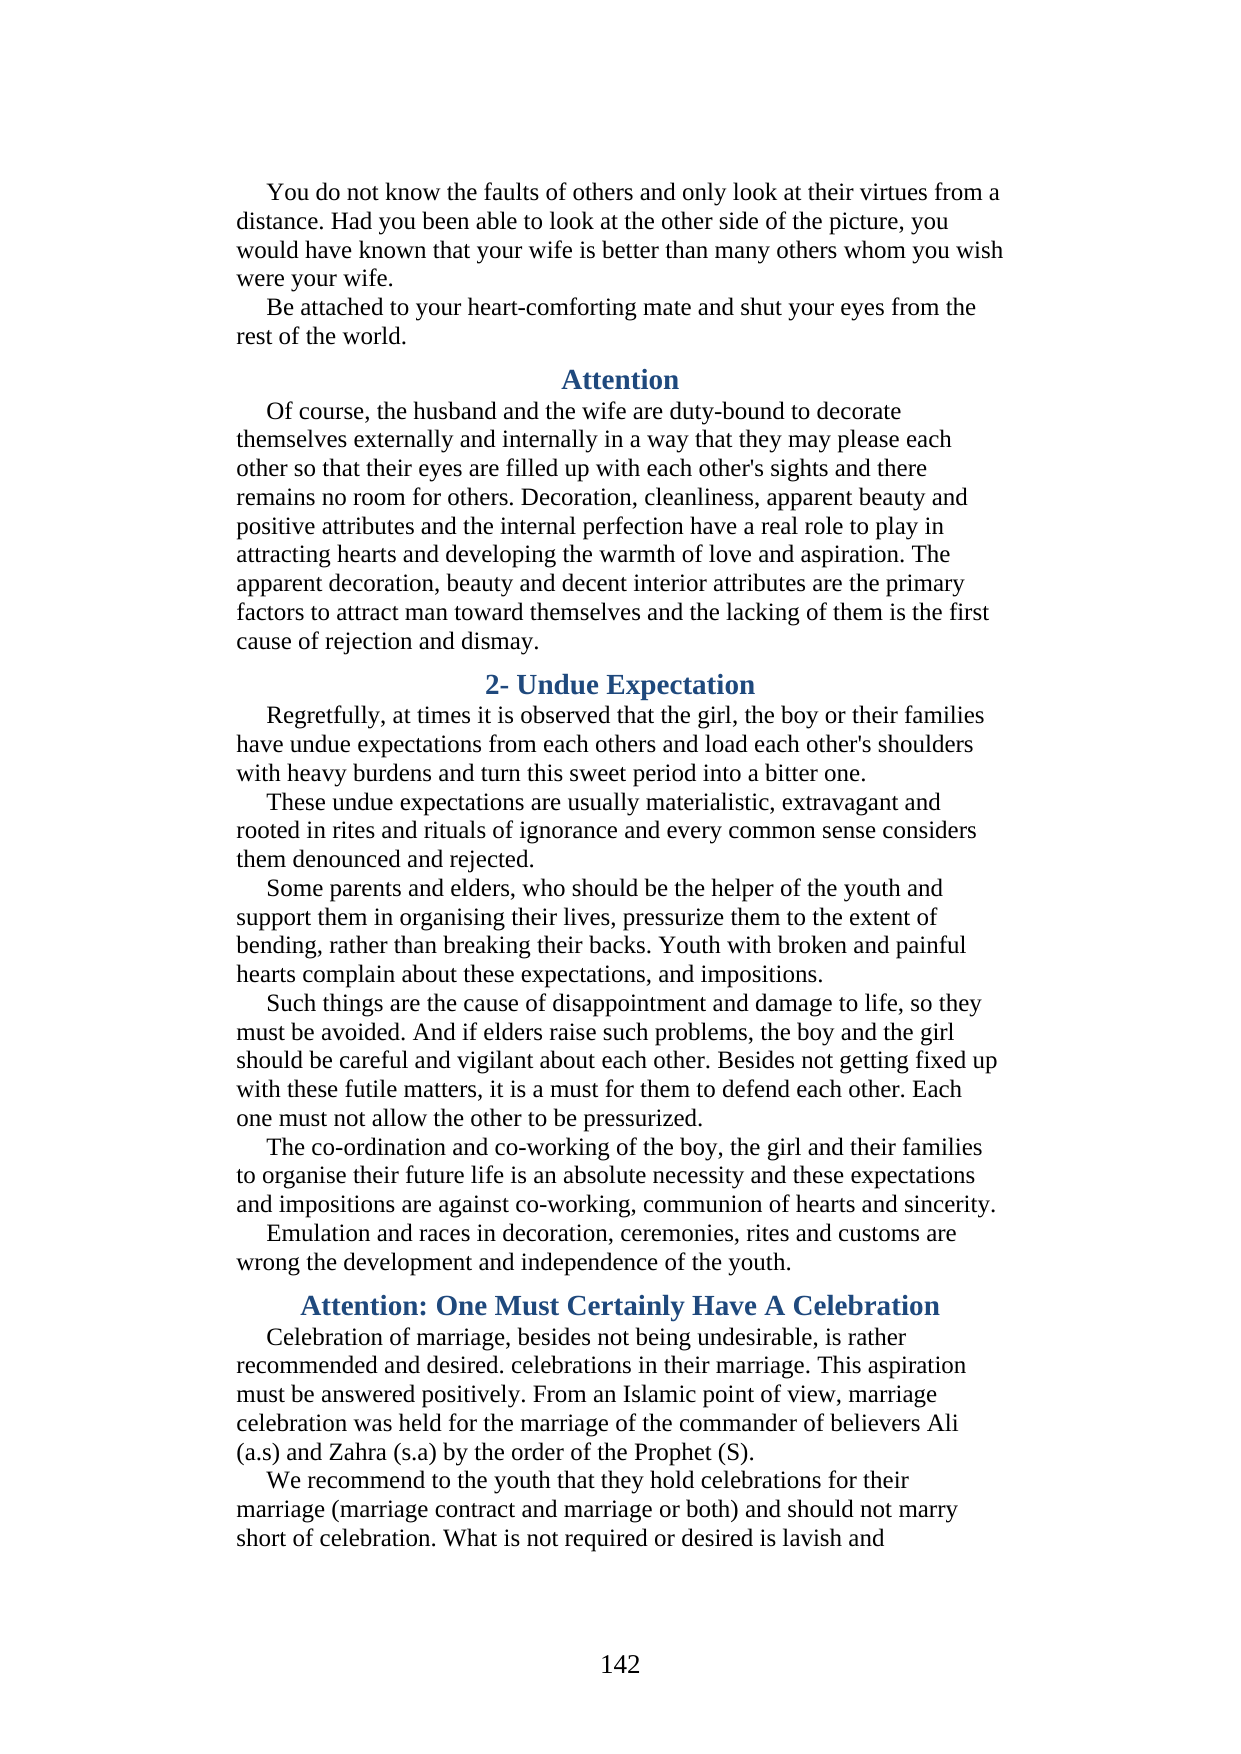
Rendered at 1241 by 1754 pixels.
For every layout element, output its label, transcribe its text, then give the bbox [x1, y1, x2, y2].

text Emulation and races in decoration, ceremonies, rites and customs are wrong the development and independence of the youth. [236, 1218, 1004, 1276]
text The co-ordination and co-working of the boy, the girl and their families to organise their future life is an absolute necessity and these expectations and impositions are against co-working, communion of hearts and sincerity. [236, 1132, 1004, 1218]
subtitle Attention [236, 362, 1004, 396]
text Celebration of marriage, besides not being undesirable, is rather recommended and desired. celebrations in their marriage. This aspiration must be answered positively. From an Islamic point of view, marriage celebration was held for the marriage of the commander of believers Ali (a.s) and Zahra (s.a) by the order of the Prophet (S). [236, 1322, 1004, 1465]
text Be attached to your heart-comforting mate and shut your eyes from the rest of the world. [236, 292, 1004, 350]
text Of course, the husband and the wife are duty-bound to decorate themselves externally and internally in a way that they may please each other so that their eyes are filled up with each other's sights and there remains no room for others. Decoration, cleanliness, apparent beauty and positive attributes and the internal perfection have a real role to play in attracting hearts and developing the warmth of love and aspiration. The apparent decoration, beauty and decent interior attributes are the primary factors to attract man toward themselves and the lacking of them is the first cause of rejection and dismay. [236, 396, 1004, 654]
text Such things are the cause of disappointment and damage to life, so they must be avoided. And if elders raise such problems, the boy and the girl should be careful and vigilant about each other. Besides not getting fixed up with these futile matters, it is a must for them to defend each other. Each one must not allow the other to be pressurized. [236, 988, 1004, 1132]
text These undue expectations are usually materialistic, extravagant and rooted in rites and rituals of ignorance and every common sense considers them denounced and rejected. [236, 787, 1004, 873]
subtitle 2- Undue Expectation [236, 667, 1004, 701]
subtitle Attention: One Must Certainly Have A Celebration [236, 1288, 1004, 1322]
text You do not know the faults of others and only look at their virtues from a distance. Had you been able to look at the other side of the picture, you would have known that your wife is better than many others whom you wish were your wife. [236, 177, 1004, 292]
text Regretfully, at times it is observed that the girl, the boy or their families have undue expectations from each others and load each other's shoulders with heavy burdens and turn this sweet period into a bitter one. [236, 701, 1004, 787]
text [236, 1465, 1004, 1552]
text Some parents and elders, who should be the helper of the youth and support them in organising their lives, pressurize them to the extent of bending, rather than breaking their backs. Youth with broken and painful hearts complain about these expectations, and impositions. [236, 873, 1004, 988]
